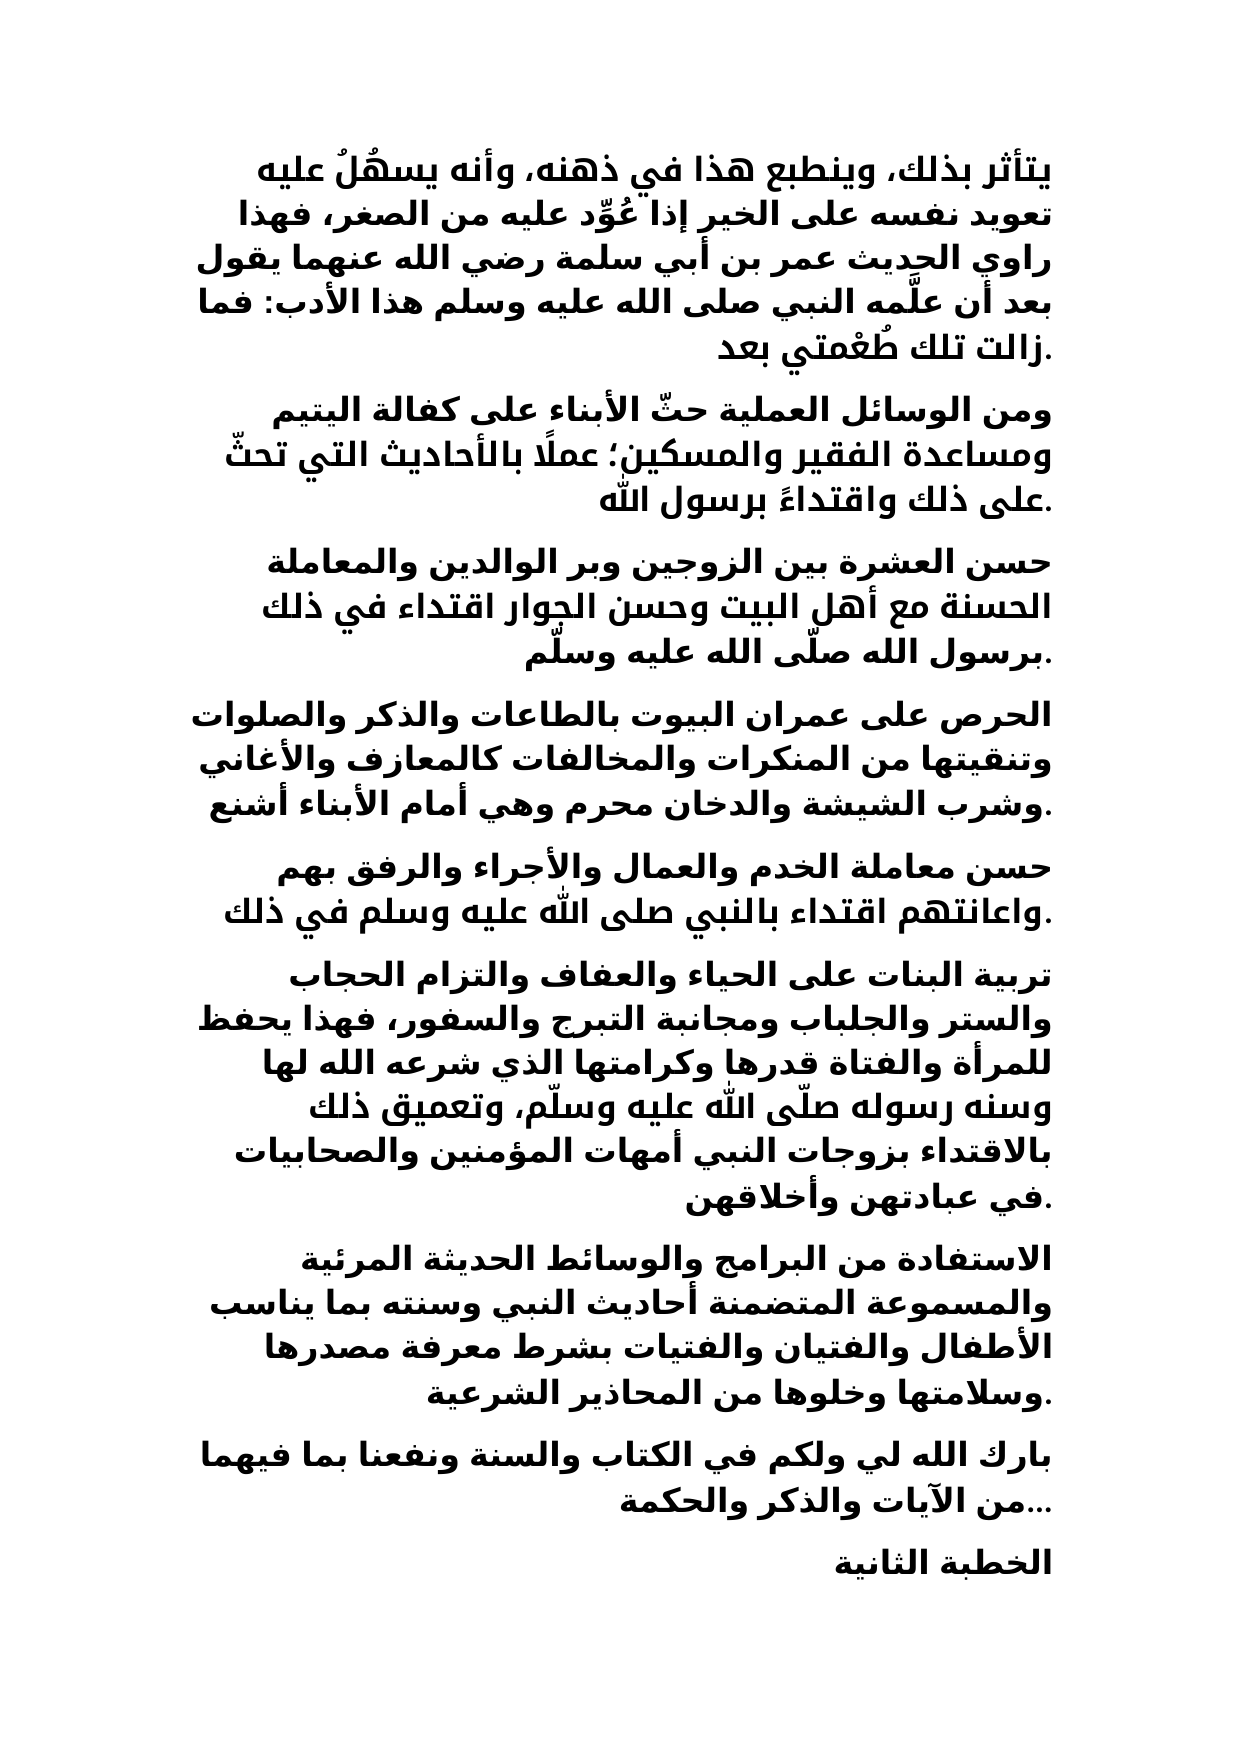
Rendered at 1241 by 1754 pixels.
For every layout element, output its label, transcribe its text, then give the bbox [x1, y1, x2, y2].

text الحرص على عمران البيوت بالطاعات والذكر والصلوات وتنقيتها من المنكرات والمخالفات كالمعازف والأغاني وشرب الشيشة والدخان محرم وهي أمام الأبناء أشنع. [187, 694, 1053, 824]
text الخطبة الثانية [187, 1543, 1053, 1582]
text حسن معاملة الخدم والعمال والأجراء والرفق بهم واعانتهم اقتداء بالنبي صلى الله عليه وسلم في ذلك. [187, 847, 1053, 932]
text ومن الوسائل العملية حثّ الأبناء على كفالة اليتيم ومساعدة الفقير والمسكين؛ عملًا بالأحاديث التي تحثّ على ذلك واقتداءً برسول الله. [187, 390, 1053, 520]
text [187, 150, 1053, 368]
text بارك الله لي ولكم في الكتاب والسنة ونفعنا بما فيهما من الآيات والذكر والحكمة... [187, 1435, 1053, 1521]
text حسن العشرة بين الزوجين وبر الوالدين والمعاملة الحسنة مع أهل البيت وحسن الجوار اقتداء في ذلك برسول الله صلّى الله عليه وسلّم. [187, 542, 1053, 672]
text تربية البنات على الحياء والعفاف والتزام الحجاب والستر والجلباب ومجانبة التبرج والسفور، فهذا يحفظ للمرأة والفتاة قدرها وكرامتها الذي شرعه الله لها وسنه رسوله صلّى الله عليه وسلّم، وتعميق ذلك بالاقتداء بزوجات النبي أمهات المؤمنين والصحابيات في عبادتهن وأخلاقهن. [187, 954, 1053, 1216]
text الاستفادة من البرامج والوسائط الحديثة المرئية والمسموعة المتضمنة أحاديث النبي وسنته بما يناسب الأطفال والفتيان والفتيات بشرط معرفة مصدرها وسلامتها وخلوها من المحاذير الشرعية. [187, 1239, 1053, 1413]
